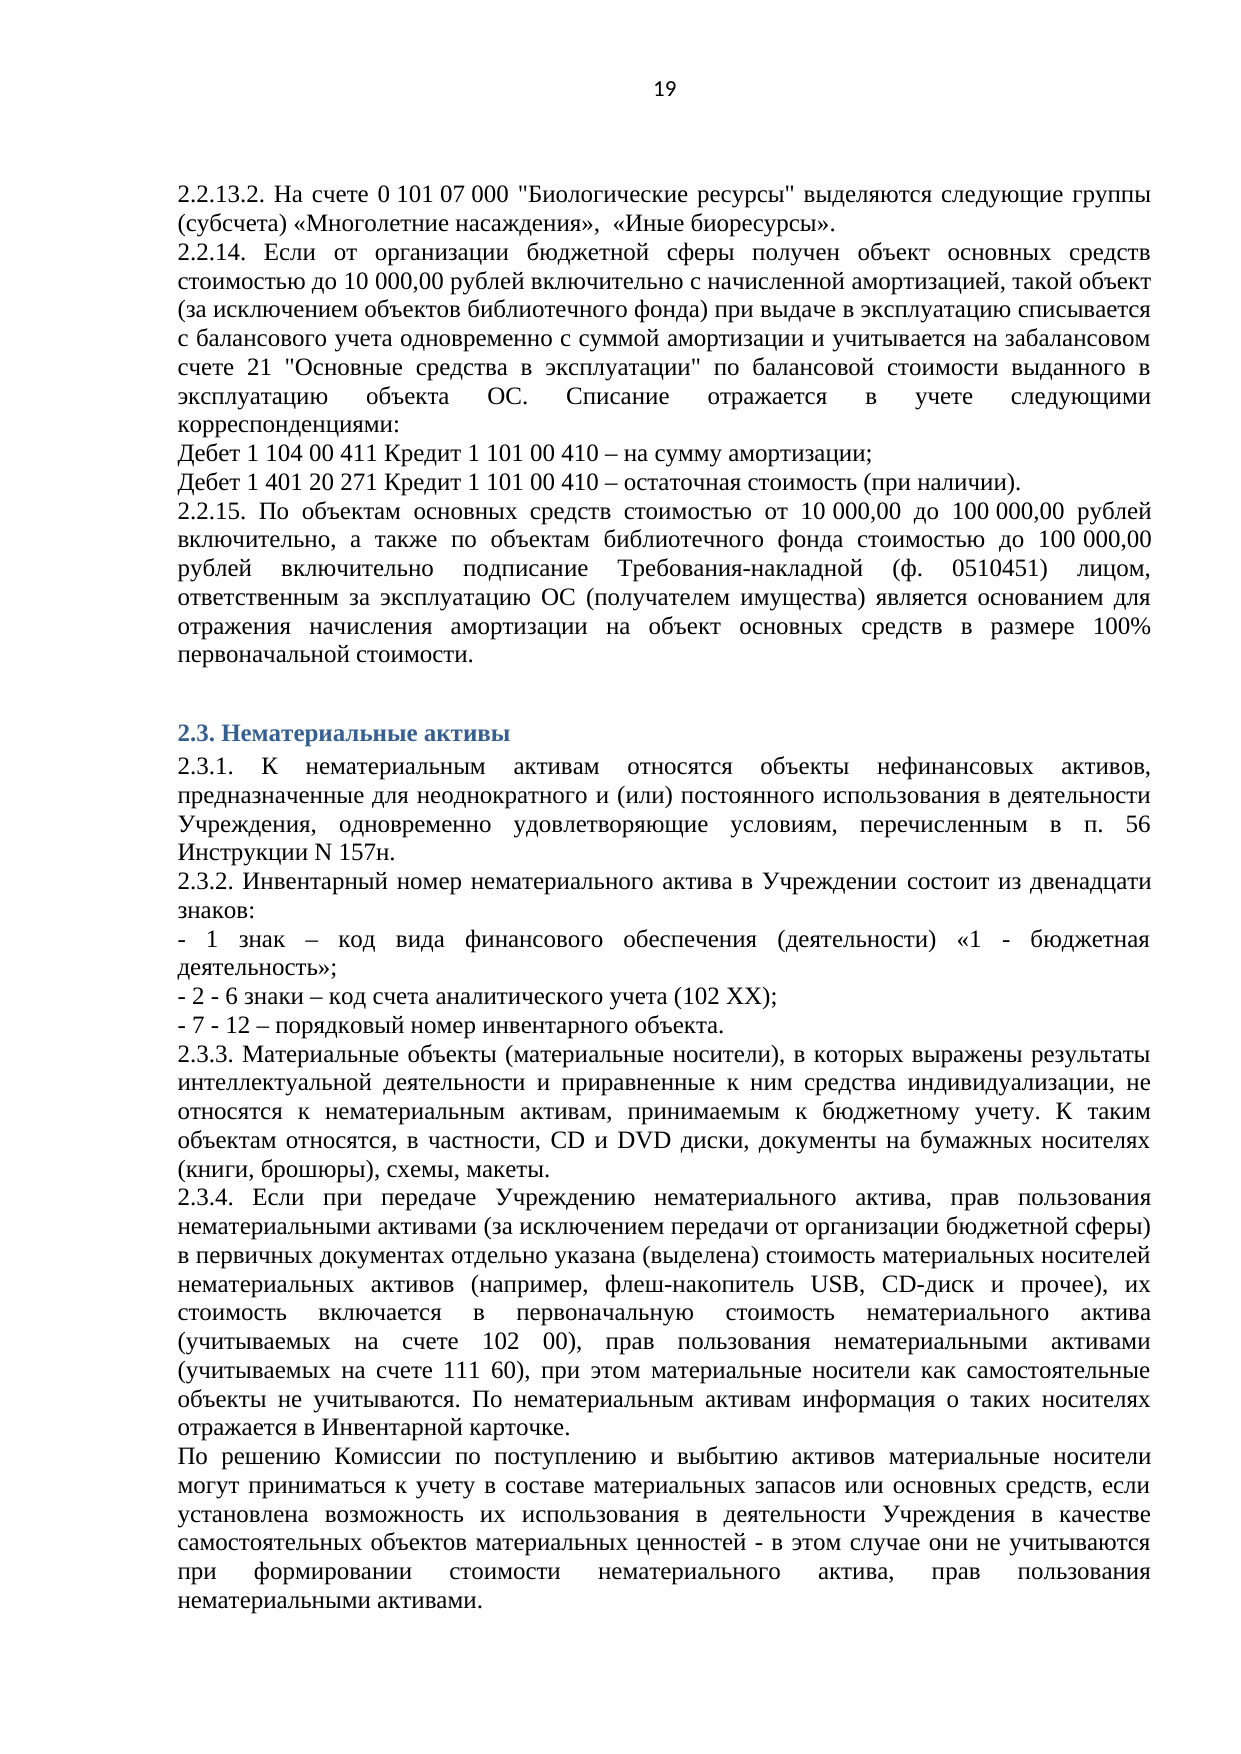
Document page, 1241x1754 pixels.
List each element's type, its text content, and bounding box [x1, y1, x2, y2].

subtitle 2.3. Нематериальные активы [177, 718, 1152, 747]
text - 7 - 12 – порядковый номер инвентарного объекта. [177, 1010, 1152, 1039]
text 2.3.2. Инвентарный номер нематериального актива в Учреждении состоит из двенадцати знаков: [177, 866, 1152, 924]
text - 1 знак – код вида финансового обеспечения (деятельности) «1 - бюджетная деятельность»; [177, 924, 1152, 981]
text 2.2.13.2. На счете 0 101 07 000 "Биологические ресурсы" выделяются следующие группы (субсчета) «Многолетние насаждения», «Иные биоресурсы». [177, 179, 1152, 237]
text 2.3.3. Материальные объекты (материальные носители), в которых выражены результаты интеллектуальной деятельности и приравненные к ним средства индивидуализации, не относятся к нематериальным активам, принимаемым к бюджетному учету. К таким объектам относятся, в частности, CD и DVD диски, документы на бумажных носителях (книги, брошюры), схемы, макеты. [177, 1039, 1152, 1182]
text 2.2.14. Если от организации бюджетной сферы получен объект основных средств стоимостью до 10 000,00 рублей включительно с начисленной амортизацией, такой объект (за исключением объектов библиотечного фонда) при выдаче в эксплуатацию списывается с балансового учета одновременно с суммой амортизации и учитывается на забалансовом счете 21 "Основные средства в эксплуатации" по балансовой стоимости выданного в эксплуатацию объекта ОС. Списание отражается в учете следующими корреспонденциями: [177, 237, 1152, 438]
text 2.2.15. По объектам основных средств стоимостью от 10 000,00 до 100 000,00 рублей включительно, а также по объектам библиотечного фонда стоимостью до 100 000,00 рублей включительно подписание Требования-накладной (ф. 0510451) лицом, ответственным за эксплуатацию ОС (получателем имущества) является основанием для отражения начисления амортизации на объект основных средств в размере 100% первоначальной стоимости. [177, 496, 1152, 668]
text - 2 - 6 знаки – код счета аналитического учета (102 ХХ); [177, 981, 1152, 1010]
text Дебет 1 401 20 271 Кредит 1 101 00 410 – остаточная стоимость (при наличии). [177, 467, 1152, 496]
text Дебет 1 104 00 411 Кредит 1 101 00 410 – на сумму амортизации; [177, 438, 1152, 467]
text 2.3.1. К нематериальным активам относятся объекты нефинансовых активов, предназначенные для неоднократного и (или) постоянного использования в деятельности Учреждения, одновременно удовлетворяющие условиям, перечисленным в п. 56 Инструкции N 157н. [177, 751, 1152, 866]
text По решению Комиссии по поступлению и выбытию активов материальные носители могут приниматься к учету в составе материальных запасов или основных средств, если установлена возможность их использования в деятельности Учреждения в качестве самостоятельных объектов материальных ценностей - в этом случае они не учитываются при формировании стоимости нематериального актива, прав пользования нематериальными активами. [177, 1441, 1152, 1614]
text 2.3.4. Если при передаче Учреждению нематериального актива, прав пользования нематериальными активами (за исключением передачи от организации бюджетной сферы) в первичных документах отдельно указана (выделена) стоимость материальных носителей нематериальных активов (например, флеш-накопитель USB, CD-диск и прочее), их стоимость включается в первоначальную стоимость нематериального актива (учитываемых на счете 102 00), прав пользования нематериальными активами (учитываемых на счете 111 60), при этом материальные носители как самостоятельные объекты не учитываются. По нематериальным активам информация о таких носителях отражается в Инвентарной карточке. [177, 1182, 1152, 1441]
